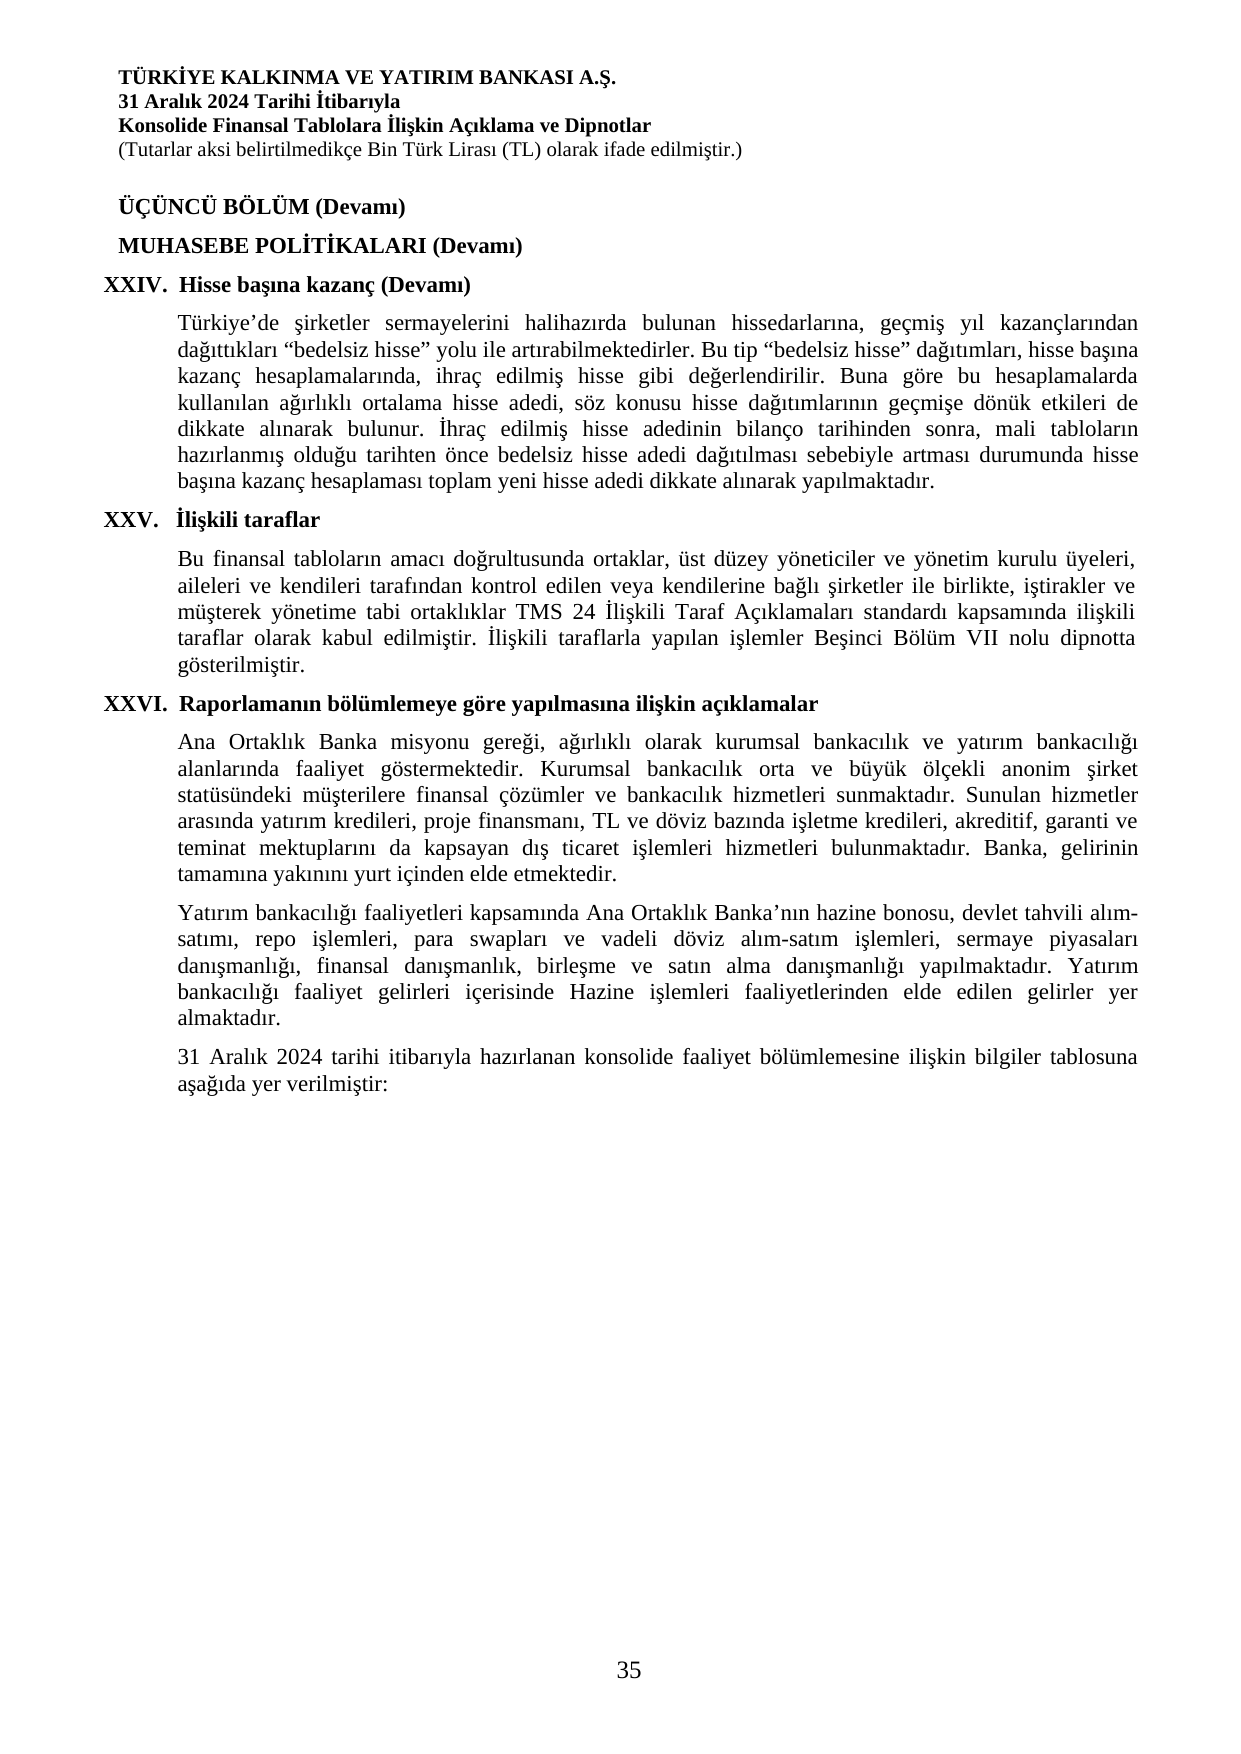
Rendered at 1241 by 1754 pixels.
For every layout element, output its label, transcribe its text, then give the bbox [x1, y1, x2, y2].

text Türkiye’de şirketler sermayelerini halihazırda bulunan hissedarlarına, geçmiş yıl kazançlarından dağıttıkları “bedelsiz hisse” yolu ile artırabilmektedirler. Bu tip “bedelsiz hisse” dağıtımları, hisse başına kazanç hesaplamalarında, ihraç edilmiş hisse gibi değerlendirilir. Buna göre bu hesaplamalarda kullanılan ağırlıklı ortalama hisse adedi, söz konusu hisse dağıtımlarının geçmişe dönük etkileri de dikkate alınarak bulunur. İhraç edilmiş hisse adedinin bilanço tarihinden sonra, mali tabloların hazırlanmış olduğu tarihten önce bedelsiz hisse adedi dağıtılması sebebiyle artması durumunda hisse başına kazanç hesaplaması toplam yeni hisse adedi dikkate alınarak yapılmaktadır. [177, 309, 1140, 494]
text XXIV. Hisse başına kazanç (Devamı) [103, 271, 1140, 297]
text XXVI. Raporlamanın bölümlemeye göre yapılmasına ilişkin açıklamalar [103, 689, 1140, 716]
list MUHASEBE POLİTİKALARI (Devamı) [118, 232, 1140, 258]
list ÜÇÜNCÜ BÖLÜM (Devamı) [118, 193, 1140, 219]
text Ana Ortaklık Banka misyonu gereği, ağırlıklı olarak kurumsal bankacılık ve yatırım bankacılığı alanlarında faaliyet göstermektedir. Kurumsal bankacılık orta ve büyük ölçekli anonim şirket statüsündeki müşterilere finansal çözümler ve bankacılık hizmetleri sunmaktadır. Sunulan hizmetler arasında yatırım kredileri, proje finansmanı, TL ve döviz bazında işletme kredileri, akreditif, garanti ve teminat mektuplarını da kapsayan dış ticaret işlemleri hizmetleri bulunmaktadır. Banka, gelirinin tamamına yakınını yurt içinden elde etmektedir. [177, 728, 1140, 887]
text XXV. İlişkili taraflar [103, 506, 1140, 533]
text Bu finansal tabloların amacı doğrultusunda ortaklar, üst düzey yöneticiler ve yönetim kurulu üyeleri, aileleri ve kendileri tarafından kontrol edilen veya kendilerine bağlı şirketler ile birlikte, iştirakler ve müşterek yönetime tabi ortaklıklar TMS 24 İlişkili Taraf Açıklamaları standardı kapsamında ilişkili taraflar olarak kabul edilmiştir. İlişkili taraflarla yapılan işlemler Beşinci Bölüm VII nolu dipnotta gösterilmiştir. [177, 545, 1137, 677]
text Yatırım bankacılığı faaliyetleri kapsamında Ana Ortaklık Banka’nın hazine bonosu, devlet tahvili alım-satımı, repo işlemleri, para swapları ve vadeli döviz alım-satım işlemleri, sermaye piyasaları danışmanlığı, finansal danışmanlık, birleşme ve satın alma danışmanlığı yapılmaktadır. Yatırım bankacılığı faaliyet gelirleri içerisinde Hazine işlemleri faaliyetlerinden elde edilen gelirler yer almaktadır. [177, 899, 1140, 1031]
text 31 Aralık 2024 tarihi itibarıyla hazırlanan konsolide faaliyet bölümlemesine ilişkin bilgiler tablosuna aşağıda yer verilmiştir: [177, 1043, 1140, 1096]
